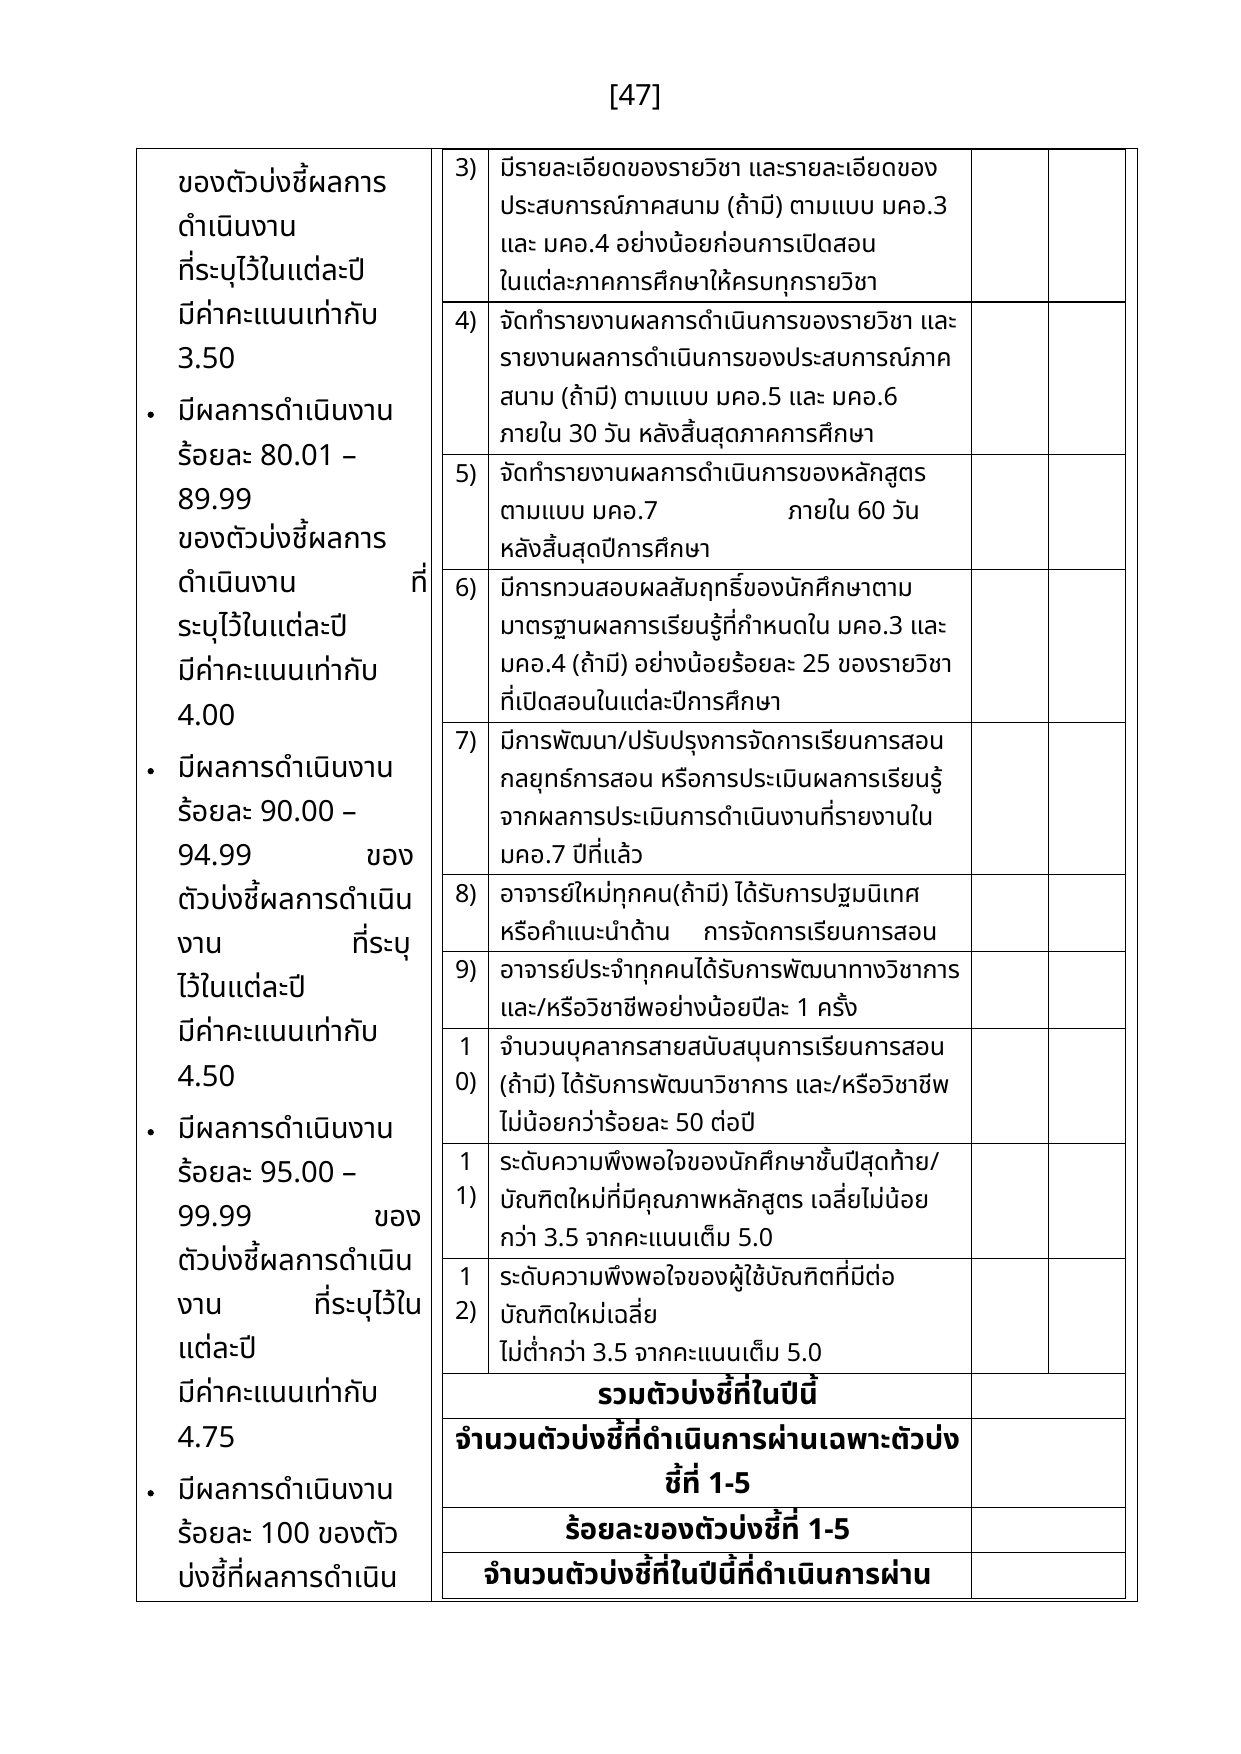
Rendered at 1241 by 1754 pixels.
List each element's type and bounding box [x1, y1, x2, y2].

table_cell [137, 149, 431, 1601]
table_cell [432, 149, 1137, 1601]
